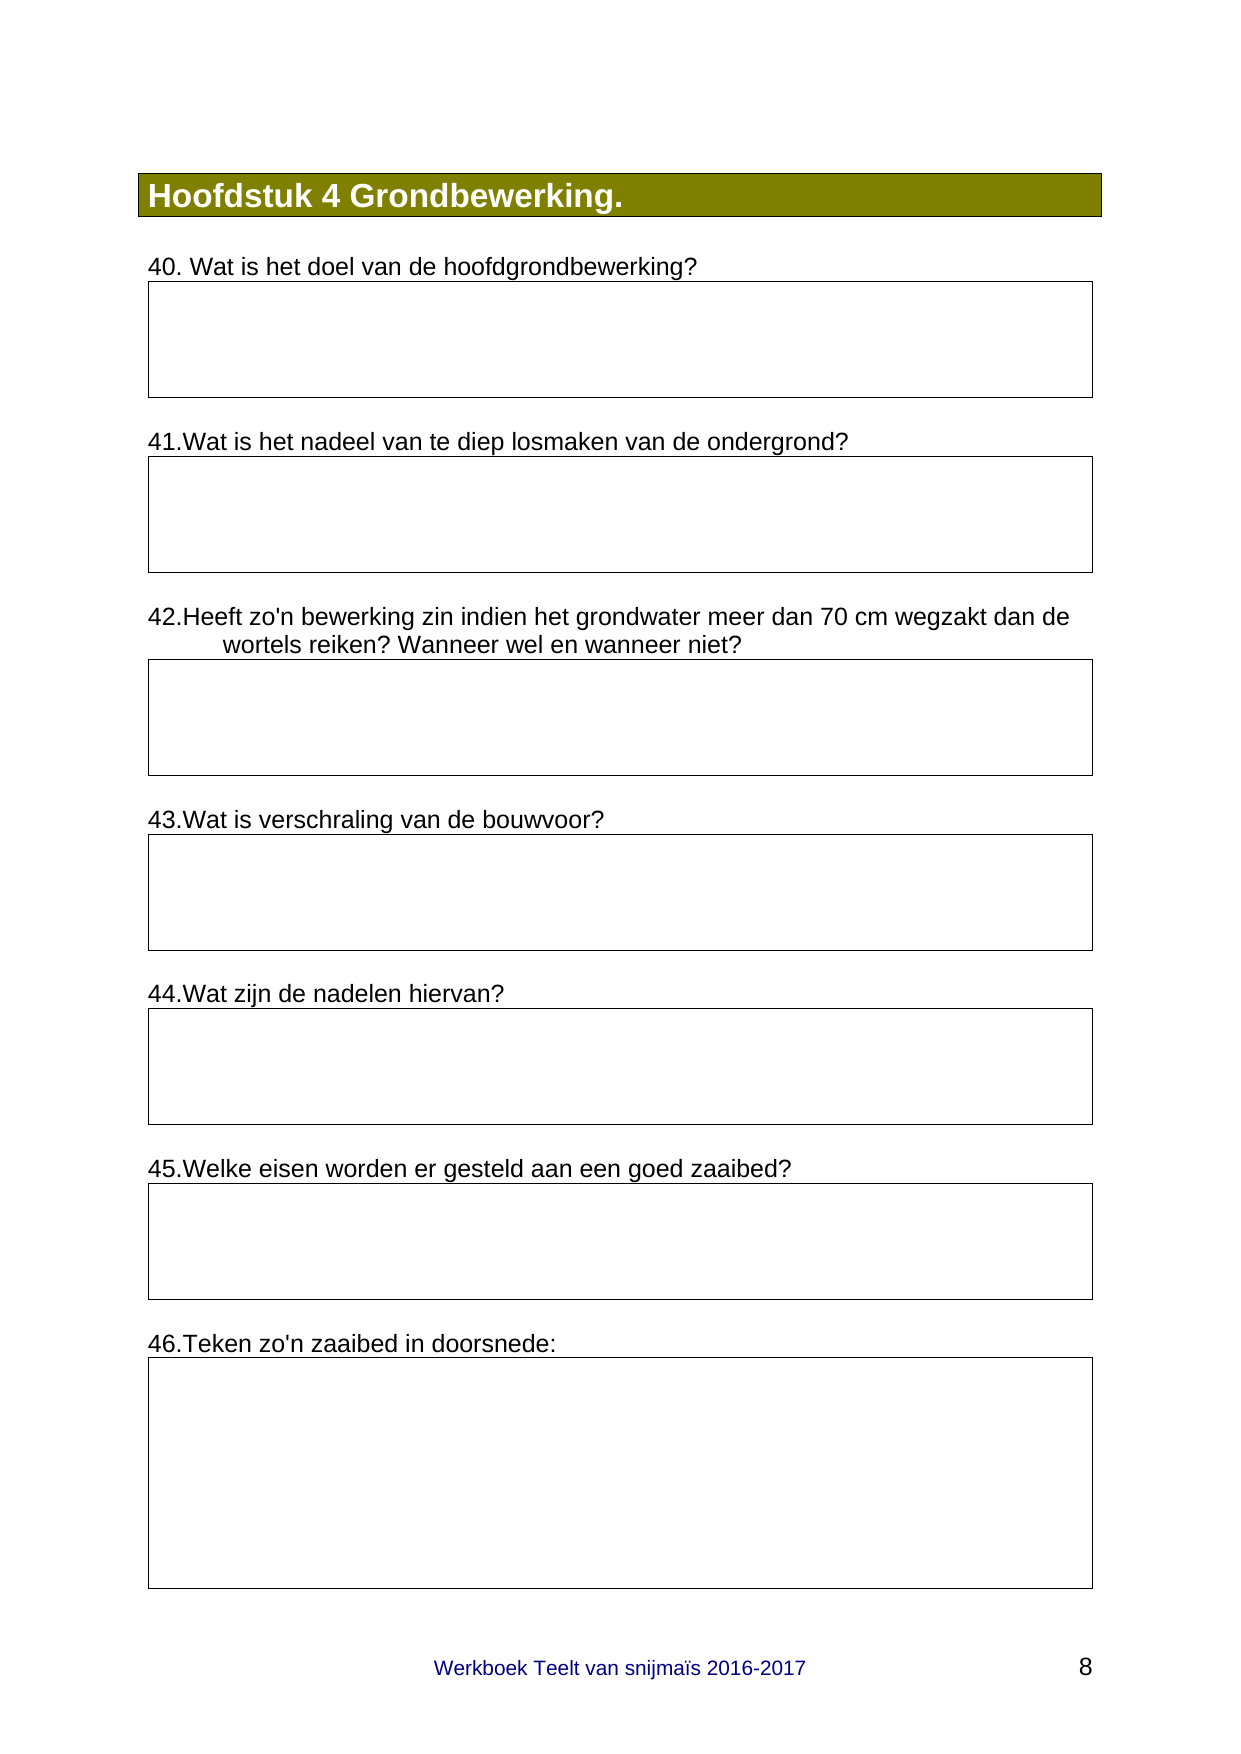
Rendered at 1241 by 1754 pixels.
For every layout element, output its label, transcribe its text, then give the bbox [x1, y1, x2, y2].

table_header [149, 1184, 1092, 1299]
text 41.Wat is het nadeel van te diep losmaken van de ondergrond? [148, 427, 1093, 456]
text 40. Wat is het doel van de hoofdgrondbewerking? [148, 252, 1093, 281]
text 45.Welke eisen worden er gesteld aan een goed zaaibed? [148, 1154, 1093, 1183]
table_header [149, 282, 1092, 397]
text 44.Wat zijn de nadelen hiervan? [148, 979, 1093, 1008]
text 46.Teken zo'n zaaibed in doorsnede: [148, 1328, 1093, 1357]
table_header [149, 835, 1092, 949]
table_header [149, 1358, 1092, 1588]
table_header [149, 1009, 1092, 1124]
text 43.Wat is verschraling van de bouwvoor? [148, 805, 1093, 833]
subtitle Hoofdstuk 4 Grondbewerking. [139, 174, 1101, 216]
table_header [149, 660, 1092, 775]
table_header [149, 457, 1092, 572]
text 42.Heeft zo'n bewerking zin indien het grondwater meer dan wegzakt dan de wortels reiken? Wanneer wel en wanneer niet? [148, 601, 1093, 659]
